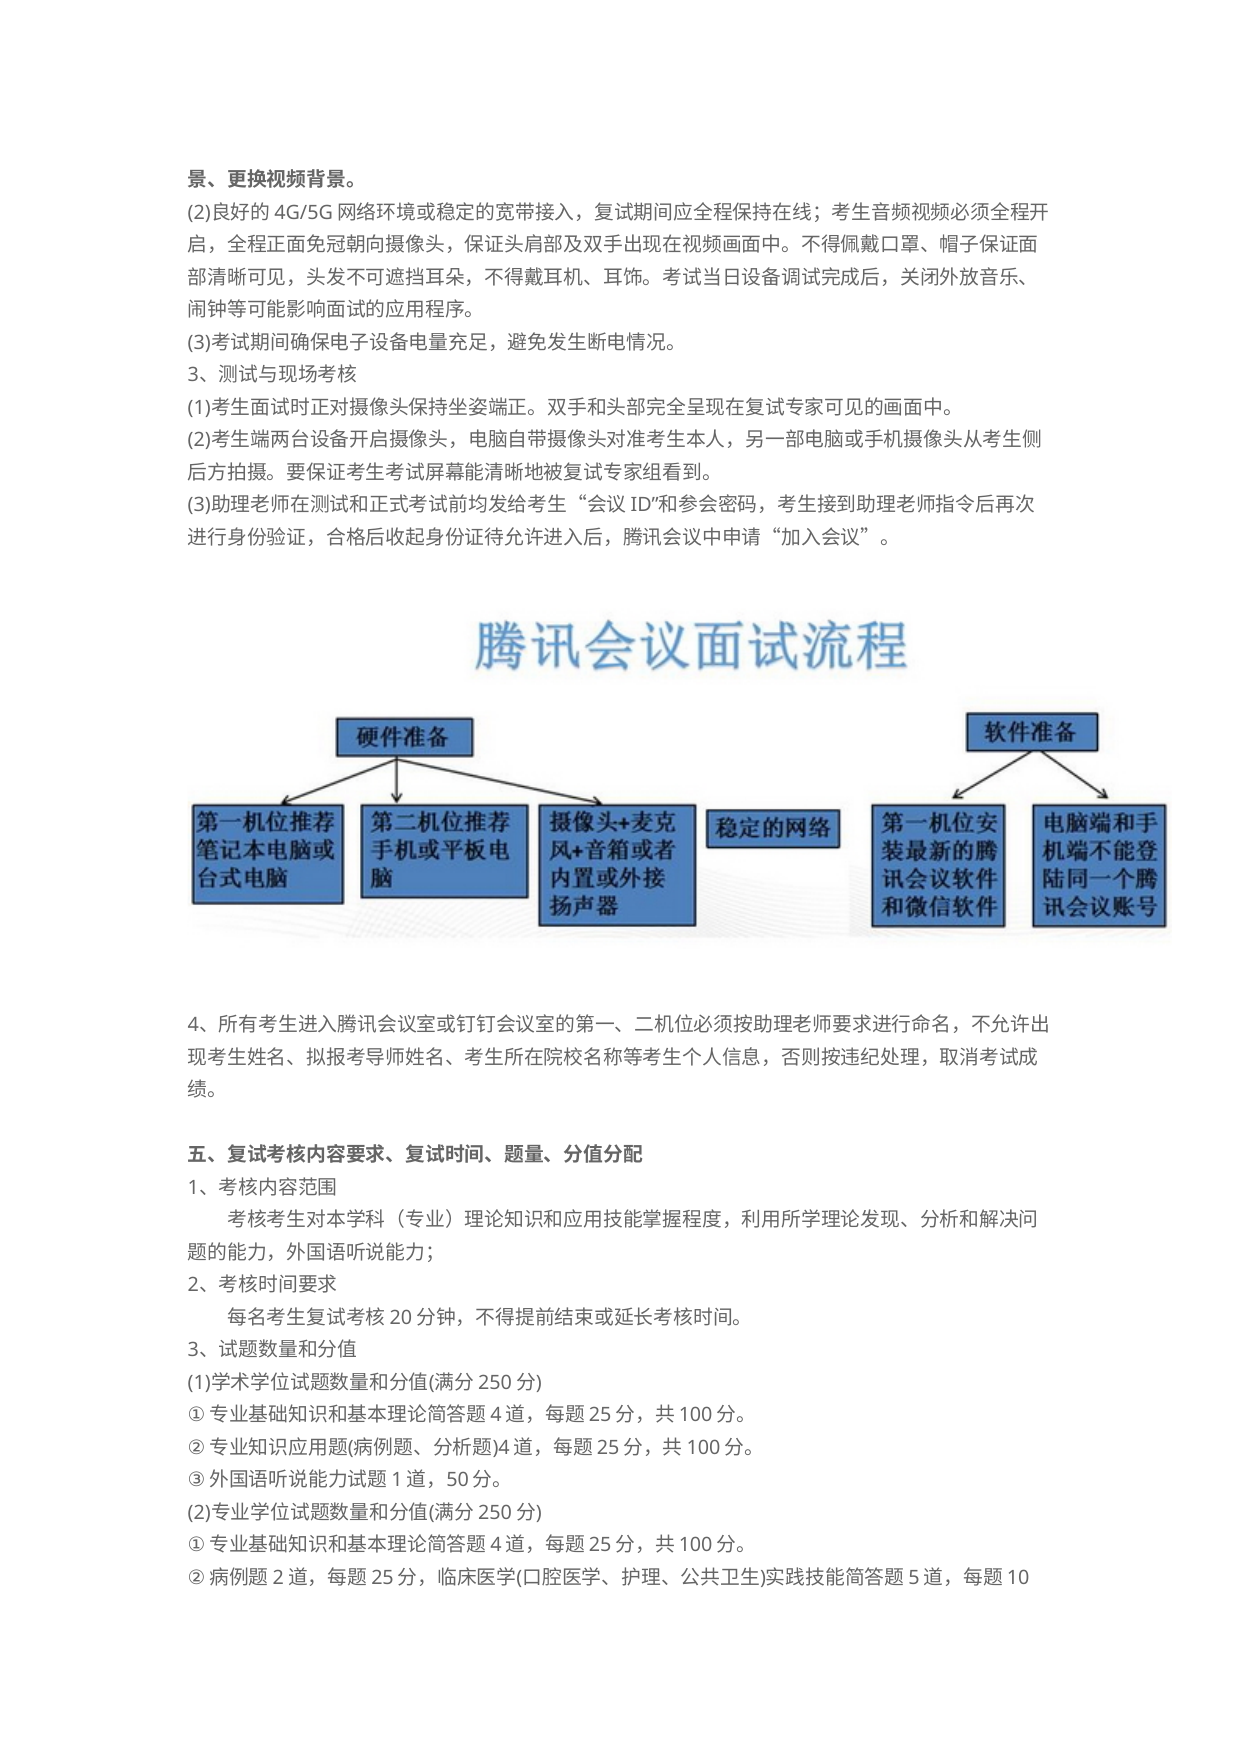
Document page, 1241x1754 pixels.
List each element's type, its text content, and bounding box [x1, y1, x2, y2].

text 4、所有考生进入腾讯会议室或钉钉会议室的第一、二机位必须按助理老师要求进行命名，不允许出现考生姓名、拟报考导师姓名、考生所在院校名称等考生个人信息，否则按违纪处理，取消考试成绩。 [187, 974, 1053, 1104]
picture [187, 584, 1172, 952]
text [187, 162, 1053, 584]
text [187, 1104, 1053, 1592]
